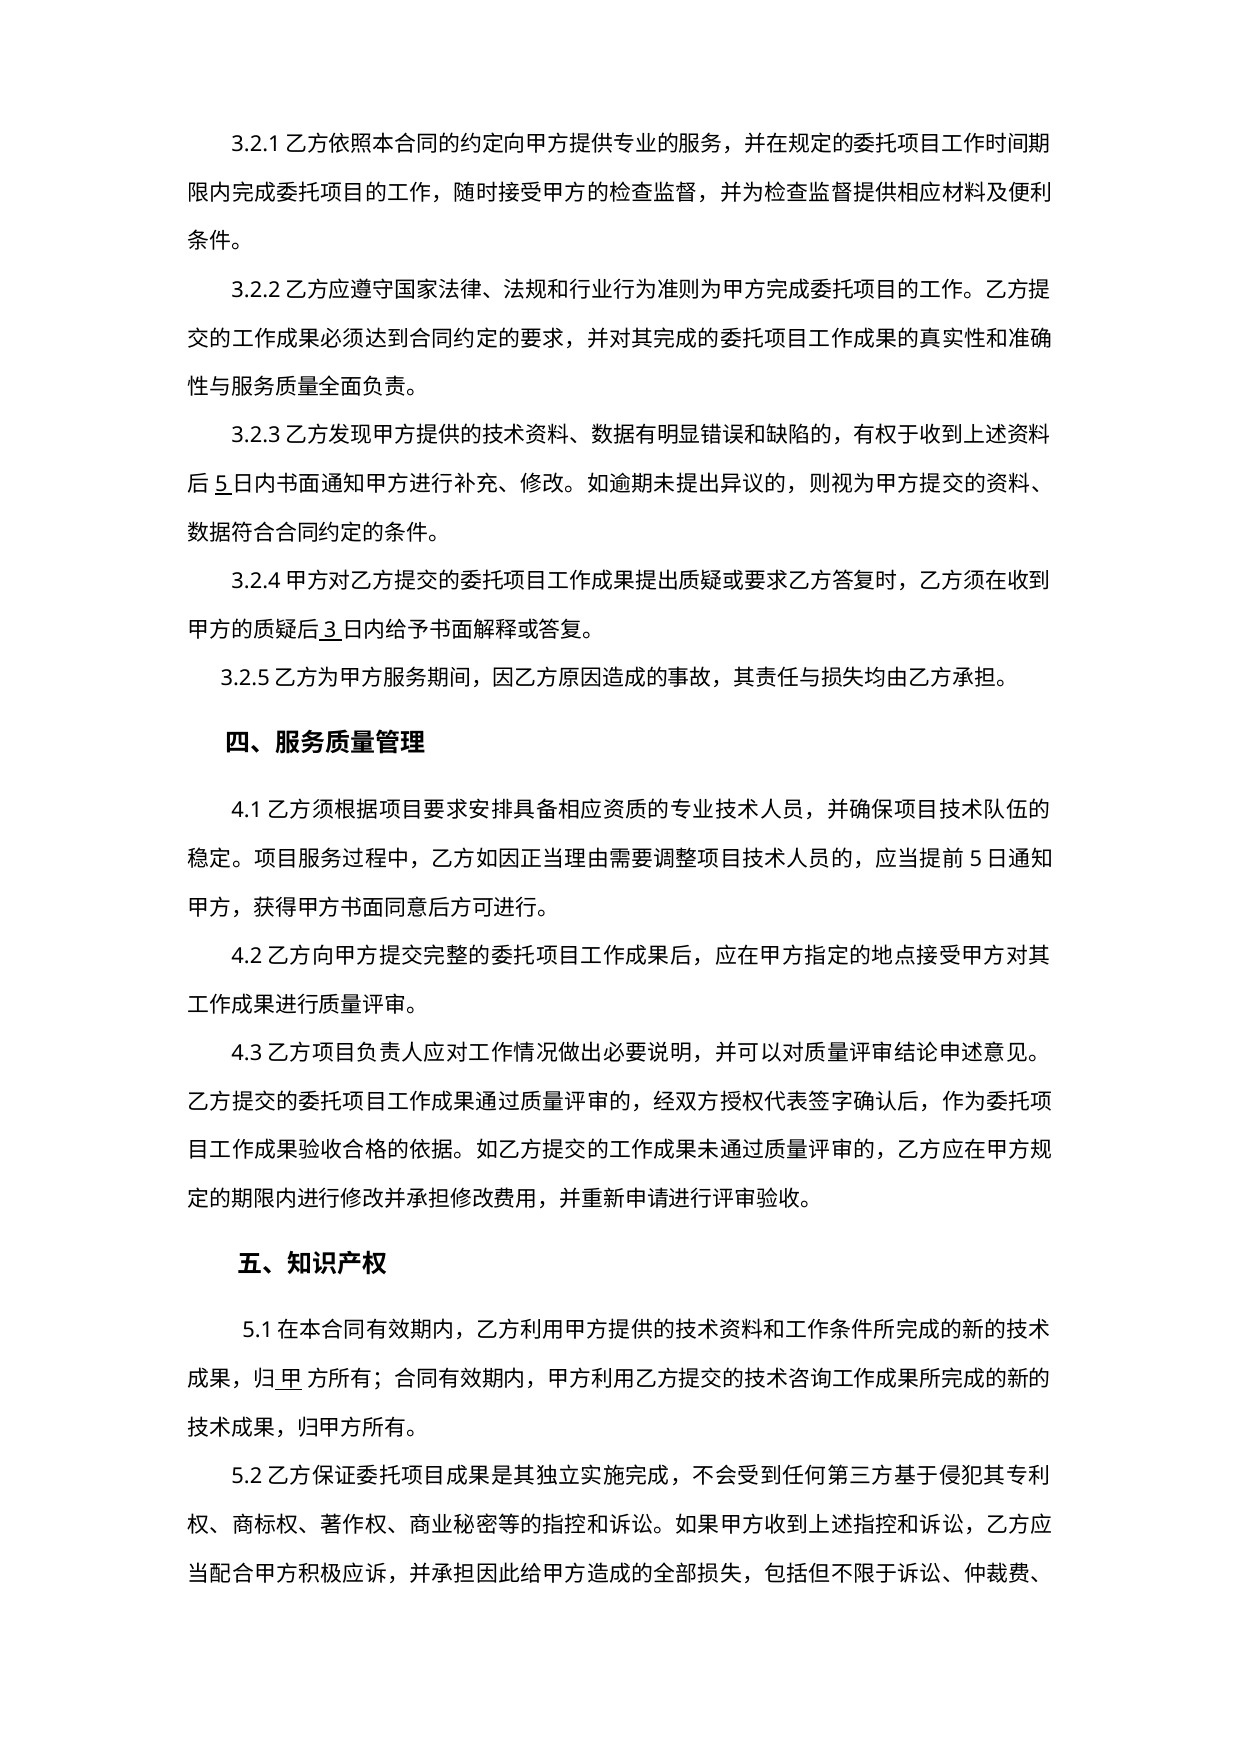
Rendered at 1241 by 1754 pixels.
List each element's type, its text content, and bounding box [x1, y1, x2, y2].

text 4.1乙方须根据项目要求安排具备相应资质的专业技术人员，并确保项目技术队伍的稳定。项目服务过程中，乙方如因正当理由需要调整项目技术人员的，应当提前5日通知甲方，获得甲方书面同意后方可进行。 [187, 792, 1053, 922]
text 3.2.3乙方发现甲方提供的技术资料、数据有明显错误和缺陷的，有权于收到上述资料后 5日内书面通知甲方进行补充、修改。如逾期未提出异议的，则视为甲方提交的资料、数据符合合同约定的条件。 [187, 417, 1053, 547]
text 3.2.4甲方对乙方提交的委托项目工作成果提出质疑或要求乙方答复时，乙方须在收到甲方的质疑后 3 日内给予书面解释或答复。 [187, 563, 1053, 644]
text 3.2.5乙方为甲方服务期间，因乙方原因造成的事故，其责任与损失均由乙方承担。 [187, 660, 1053, 693]
text 5.1在本合同有效期内，乙方利用甲方提供的技术资料和工作条件所完成的新的技术成果，归 甲 方所有；合同有效期内，甲方利用乙方提交的技术咨询工作成果所完成的新的技术成果，归甲方所有。 [187, 1312, 1053, 1442]
text 4.2乙方向甲方提交完整的委托项目工作成果后，应在甲方指定的地点接受甲方对其工作成果进行质量评审。 [187, 937, 1053, 1019]
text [187, 1458, 1053, 1588]
text 四、服务质量管理 [187, 708, 1053, 773]
text 3.2.2乙方应遵守国家法律、法规和行业行为准则为甲方完成委托项目的工作。乙方提交的工作成果必须达到合同约定的要求，并对其完成的委托项目工作成果的真实性和准确性与服务质量全面负责。 [187, 271, 1053, 401]
text 3.2.1乙方依照本合同的约定向甲方提供专业的服务，并在规定的委托项目工作时间期限内完成委托项目的工作，随时接受甲方的检查监督，并为检查监督提供相应材料及便利条件。 [187, 126, 1053, 256]
text 4.3乙方项目负责人应对工作情况做出必要说明，并可以对质量评审结论申述意见。乙方提交的委托项目工作成果通过质量评审的，经双方授权代表签字确认后，作为委托项目工作成果验收合格的依据。如乙方提交的工作成果未通过质量评审的，乙方应在甲方规定的期限内进行修改并承担修改费用，并重新申请进行评审验收。 [187, 1034, 1053, 1213]
text 五、知识产权 [187, 1229, 1053, 1294]
